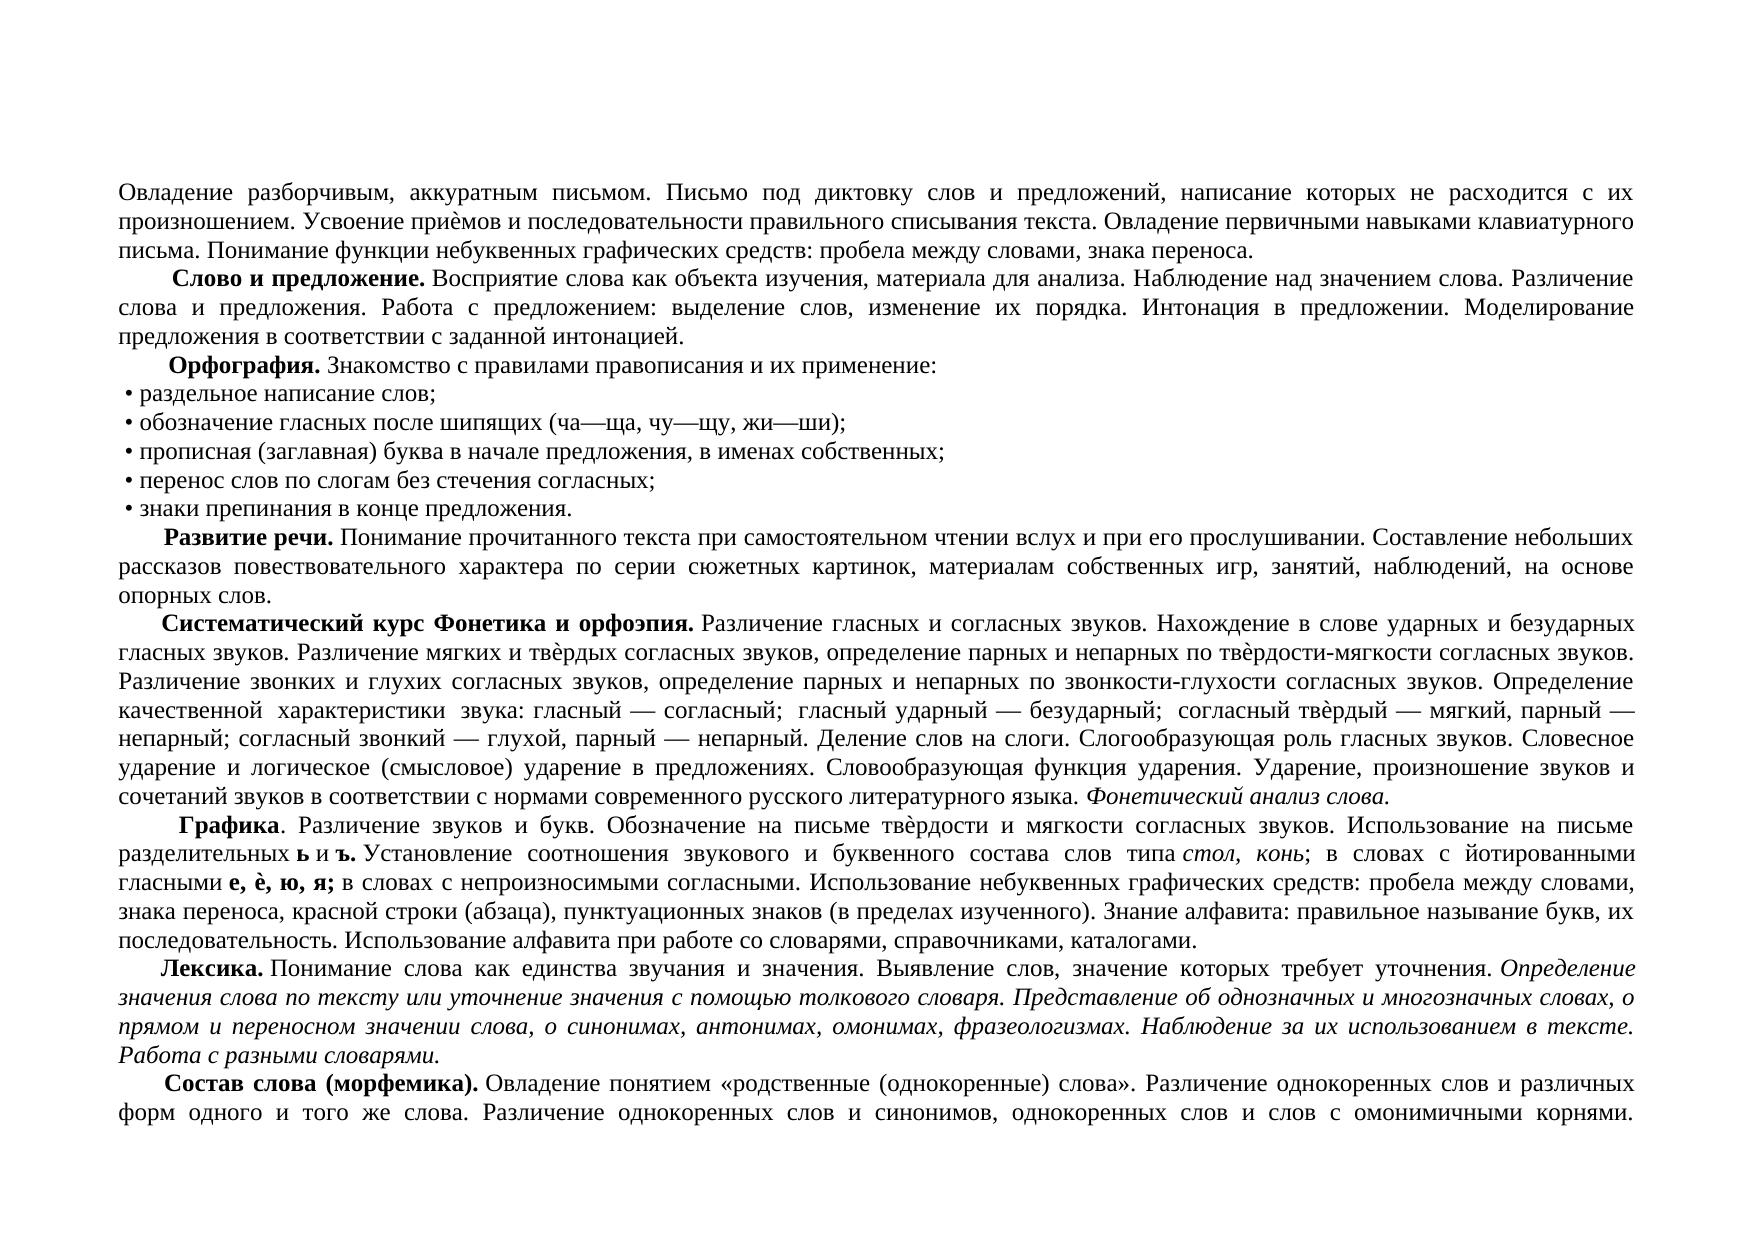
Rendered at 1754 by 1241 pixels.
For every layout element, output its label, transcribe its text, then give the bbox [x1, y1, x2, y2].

text Развитие речи. Понимание прочитанного текста при самостоятельном чтении вслух и при его прослушивании. Составление небольших рассказов повествовательного характера по серии сюжетных картинок, материалам собственных игр, занятий, наблюдений, на основе опорных слов. [118, 522, 1636, 608]
text Систематический курс Фонетика и орфоэпия. Различение гласных и согласных звуков. Нахождение в слове ударных и безударных гласных звуков. Различение мягких и твѐрдых согласных звуков, определение парных и непарных по твѐрдости-мягкости согласных звуков. Различение звонких и глухих согласных звуков, определение парных и непарных по звонкости-глухости согласных звуков. Определение качественной характеристики звука: гласный — согласный; гласный ударный — безударный; согласный твѐрдый — мягкий, парный — непарный; согласный звонкий — глухой, парный — непарный. Деление слов на слоги. Слогообразующая роль гласных звуков. Словесное ударение и логическое (смысловое) ударение в предложениях. Словообразующая функция ударения. Ударение, произношение звуков и сочетаний звуков в соответствии с нормами современного русского литературного языка. Фонетический анализ слова. [118, 608, 1636, 810]
text Графика. Различение звуков и букв. Обозначение на письме твѐрдости и мягкости согласных звуков. Использование на письме разделительных ь и ъ. Установление соотношения звукового и буквенного состава слов типа стол, конь; в словах с йотированными гласными е, ѐ, ю, я; в словах с непроизносимыми согласными. Использование небуквенных графических средств: пробела между словами, знака переноса, красной строки (абзаца), пунктуационных знаков (в пределах изученного). Знание алфавита: правильное называние букв, их последовательность. Использование алфавита при работе со словарями, справочниками, каталогами. [118, 810, 1636, 953]
text • перенос слов по слогам без стечения согласных; [118, 465, 1636, 493]
text • обозначение гласных после шипящих (ча—ща, чу—щу, жи—ши); [118, 407, 1636, 436]
text • знаки препинания в конце предложения. [118, 493, 1636, 522]
text Лексика. Понимание слова как единства звучания и значения. Выявление слов, значение которых требует уточнения. Определение значения слова по тексту или уточнение значения с помощью толкового словаря. Представление об однозначных и многозначных словах, о прямом и переносном значении слова, о синонимах, антонимах, омонимах, фразеологизмах. Наблюдение за их использованием в тексте. Работа с разными словарями. [118, 953, 1636, 1068]
text • прописная (заглавная) буква в начале предложения, в именах собственных; [118, 436, 1636, 465]
text Слово и предложение. Восприятие слова как объекта изучения, материала для анализа. Наблюдение над значением слова. Различение слова и предложения. Работа с предложением: выделение слов, изменение их порядка. Интонация в предложении. Моделирование предложения в соответствии с заданной интонацией. [118, 263, 1636, 350]
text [118, 1068, 1636, 1126]
text • раздельное написание слов; [118, 378, 1636, 407]
text Орфография. Знакомство с правилами правописания и их применение: [118, 350, 1636, 378]
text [118, 177, 1636, 263]
